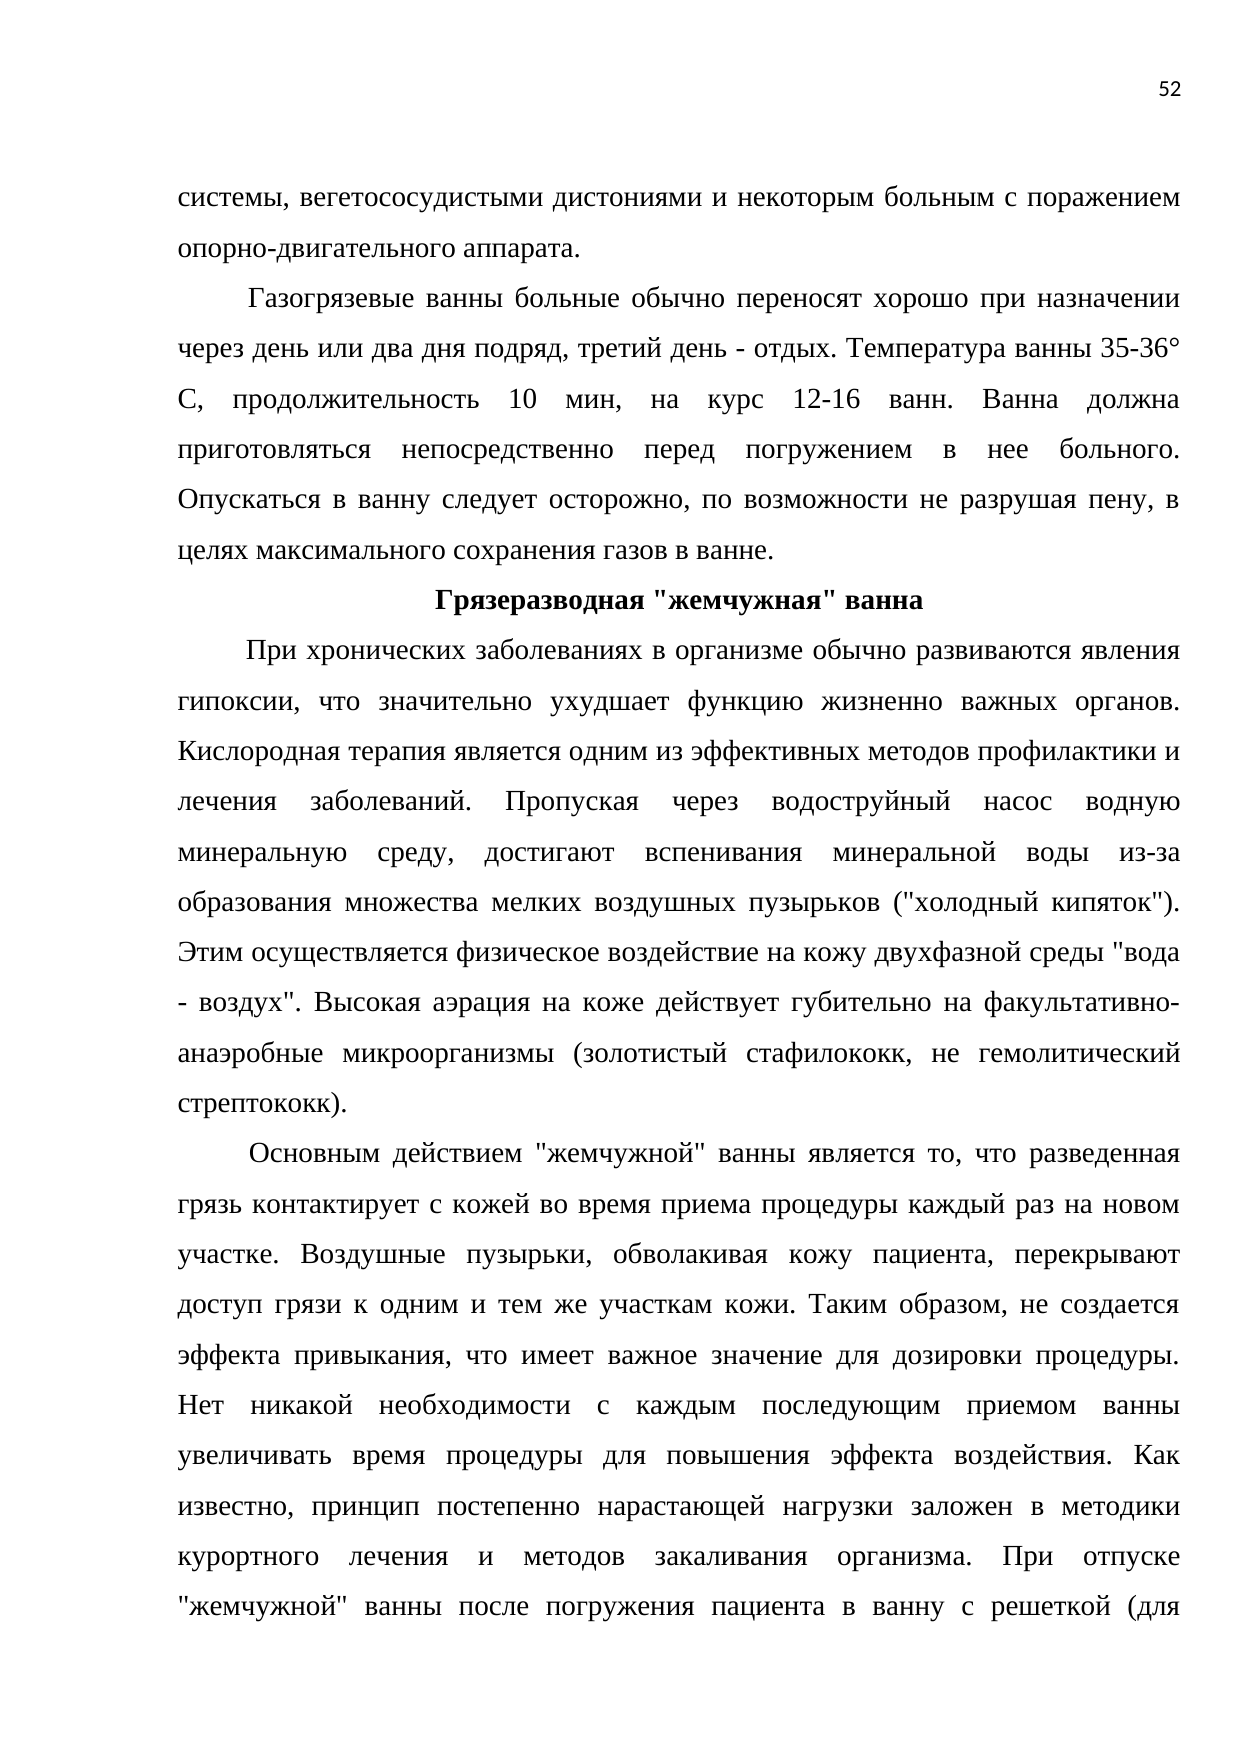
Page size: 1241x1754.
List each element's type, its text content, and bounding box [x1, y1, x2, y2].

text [177, 1136, 1181, 1622]
text Газогрязевые ванны больные обычно переносят хорошо при назначении через день или два дня подряд, третий день - отдых. Температура ванны 35-36° С, продолжительность 10 мин, на курс 12-16 ванн. Ванна должна приготовляться непосредственно перед погружением в нее больного. Опускаться в ванну следует осторожно, по возможности не разрушая пену, в целях максимального сохранения газов в ванне. [177, 280, 1181, 565]
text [177, 179, 1181, 263]
text При хронических заболеваниях в организме обычно развиваются явления гипоксии, что значительно ухудшает функцию жизненно важных органов. Кислородная терапия является одним из эффективных методов профилактики и лечения заболеваний. Пропуская через водоструйный насос водную минеральную среду, достигают вспенивания минеральной воды из-за образования множества мелких воздушных пузырьков ("холодный кипяток"). Этим осуществляется физическое воздействие на кожу двухфазной среды "вода - воздух". Высокая аэрация на коже действует губительно на факультативно-анаэробные микроорганизмы (золотистый стафилококк, не гемолитический стрептококк). [177, 632, 1181, 1119]
text Грязеразводная "жемчужная" ванна [177, 582, 1181, 616]
